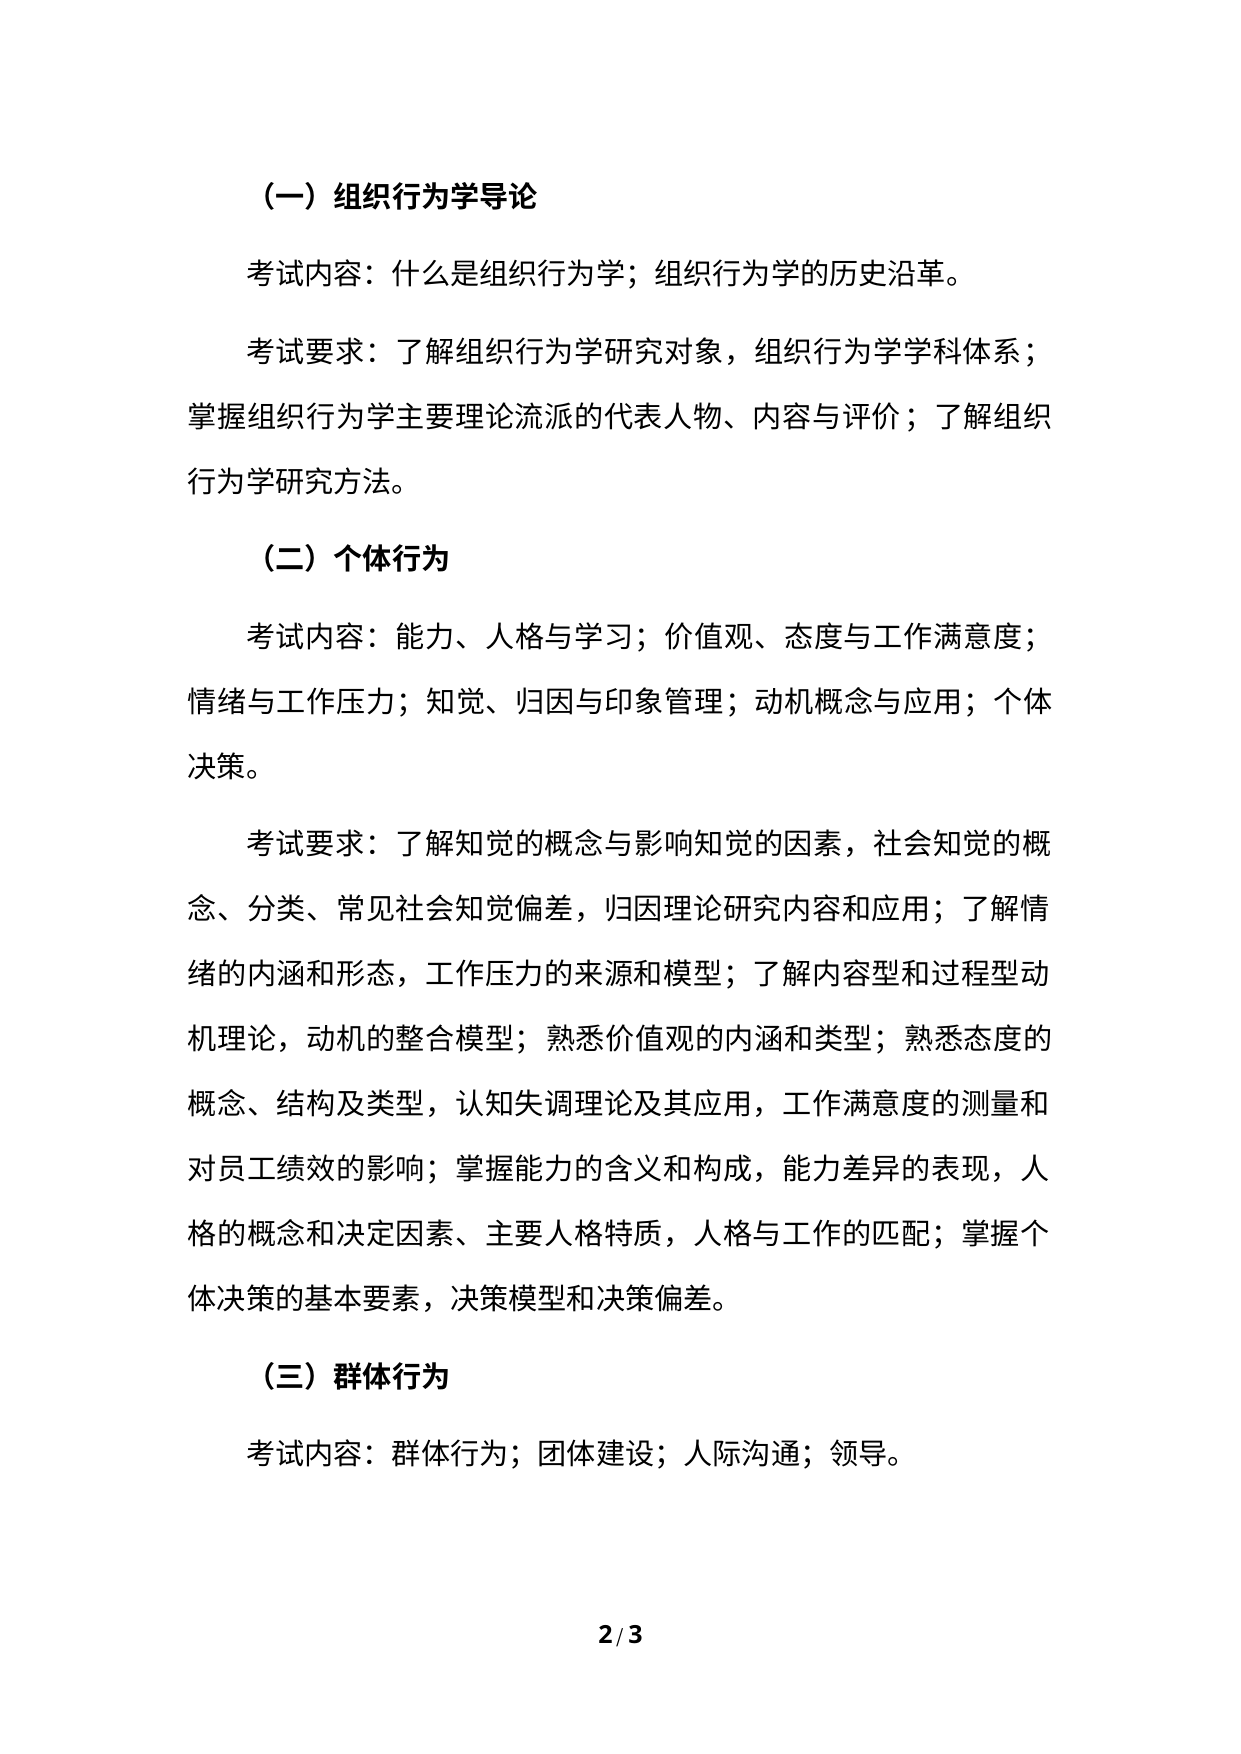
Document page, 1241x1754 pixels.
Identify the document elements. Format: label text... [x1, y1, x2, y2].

text （三）群体行为 [187, 1342, 1053, 1407]
text （一）组织行为学导论 [187, 162, 1053, 227]
text 考试要求：了解组织行为学研究对象，组织行为学学科体系；掌握组织行为学主要理论流派的代表人物、内容与评价；了解组织行为学研究方法。 [187, 317, 1053, 512]
text 考试要求：了解知觉的概念与影响知觉的因素，社会知觉的概念、分类、常见社会知觉偏差，归因理论研究内容和应用；了解情绪的内涵和形态，工作压力的来源和模型；了解内容型和过程型动机理论，动机的整合模型；熟悉价值观的内涵和类型；熟悉态度的概念、结构及类型，认知失调理论及其应用，工作满意度的测量和对员工绩效的影响；掌握能力的含义和构成，能力差异的表现，人格的概念和决定因素、主要人格特质，人格与工作的匹配；掌握个体决策的基本要素，决策模型和决策偏差。 [187, 809, 1053, 1329]
text 考试内容：什么是组织行为学；组织行为学的历史沿革。 [187, 239, 1053, 304]
text （二）个体行为 [187, 524, 1053, 589]
text 考试内容：群体行为；团体建设；人际沟通；领导。 [187, 1419, 1053, 1484]
text 考试内容：能力、人格与学习；价值观、态度与工作满意度；情绪与工作压力；知觉、归因与印象管理；动机概念与应用；个体决策。 [187, 602, 1053, 797]
